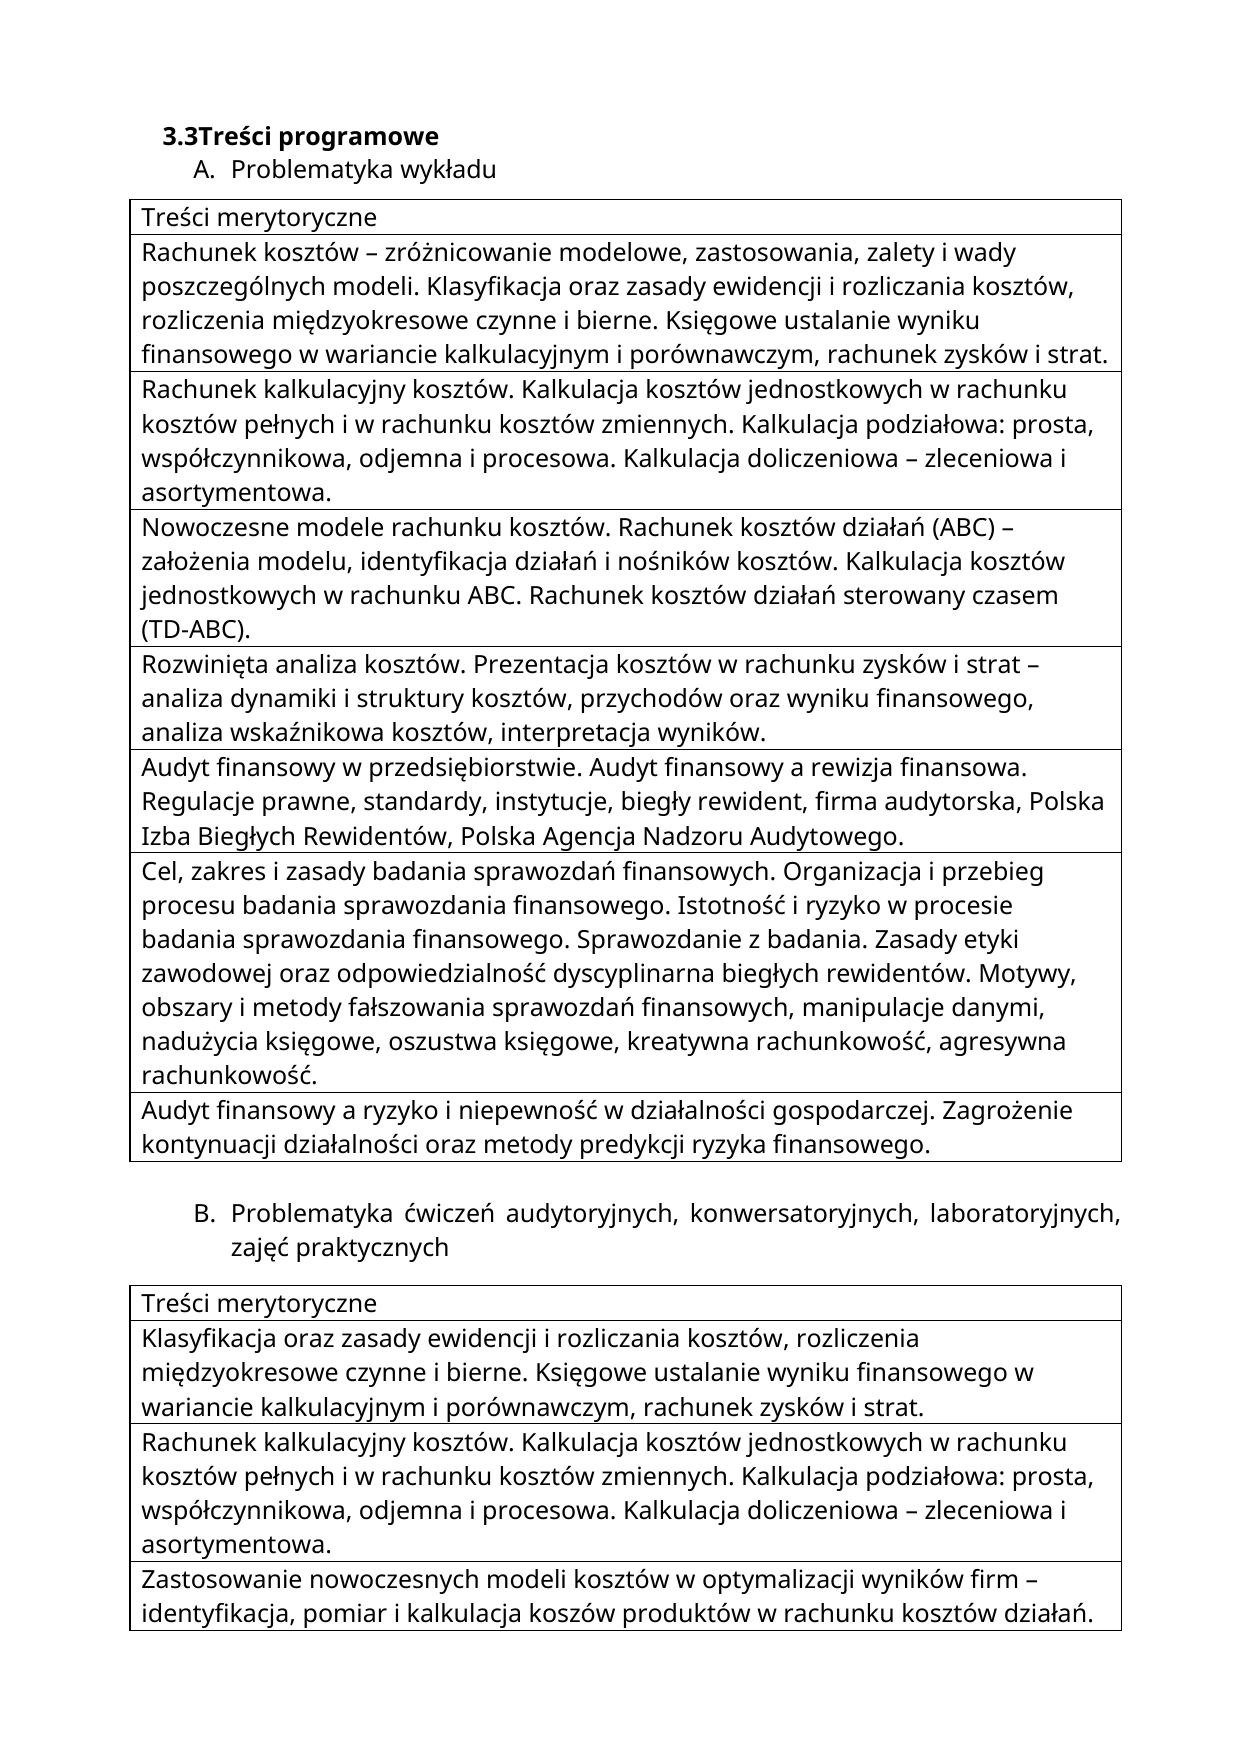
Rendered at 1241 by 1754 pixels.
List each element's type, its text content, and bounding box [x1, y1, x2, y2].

list Problematyka wykładu [193, 152, 1122, 186]
table_cell Rachunek kalkulacyjny kosztów. Kalkulacja kosztów jednostkowych w rachunku kosztów pełnych i w rachunku kosztów zmiennych. Kalkulacja podziałowa: prosta, współczynnikowa, odjemna i procesowa. Kalkulacja doliczeniowa – zleceniowa i asortymentowa. [131, 1424, 1121, 1561]
table_cell Nowoczesne modele rachunku kosztów. Rachunek kosztów działań (ABC) – założenia modelu, identyfikacja działań i nośników kosztów. Kalkulacja kosztów jednostkowych w rachunku ABC. Rachunek kosztów działań sterowany czasem (TD-ABC). [131, 510, 1121, 646]
table_cell Rachunek kosztów – zróżnicowanie modelowe, zastosowania, zalety i wady poszczególnych modeli. Klasyfikacja oraz zasady ewidencji i rozliczania kosztów, rozliczenia międzyokresowe czynne i bierne. Księgowe ustalanie wyniku finansowego w wariancie kalkulacyjnym i porównawczym, rachunek zysków i strat. [131, 235, 1121, 371]
table_cell Rachunek kalkulacyjny kosztów. Kalkulacja kosztów jednostkowych w rachunku kosztów pełnych i w rachunku kosztów zmiennych. Kalkulacja podziałowa: prosta, współczynnikowa, odjemna i procesowa. Kalkulacja doliczeniowa – zleceniowa i asortymentowa. [131, 372, 1121, 508]
table_cell Zastosowanie nowoczesnych modeli kosztów w optymalizacji wyników firm – identyfikacja, pomiar i kalkulacja koszów produktów w rachunku kosztów działań. [131, 1562, 1121, 1630]
table_cell Cel, zakres i zasady badania sprawozdań finansowych. Organizacja i przebieg procesu badania sprawozdania finansowego. Istotność i ryzyko w procesie badania sprawozdania finansowego. Sprawozdanie z badania. Zasady etyki zawodowej oraz odpowiedzialność dyscyplinarna biegłych rewidentów. Motywy, obszary i metody fałszowania sprawozdań finansowych, manipulacje danymi, nadużycia księgowe, oszustwa księgowe, kreatywna rachunkowość, agresywna rachunkowość. [131, 853, 1121, 1092]
table_header Treści merytoryczne [131, 1286, 1121, 1320]
table_cell Audyt finansowy w przedsiębiorstwie. Audyt finansowy a rewizja finansowa. Regulacje prawne, standardy, instytucje, biegły rewident, firma audytorska, Polska Izba Biegłych Rewidentów, Polska Agencja Nadzoru Audytowego. [131, 750, 1121, 852]
table_header Treści merytoryczne [131, 200, 1121, 234]
table_cell Rozwinięta analiza kosztów. Prezentacja kosztów w rachunku zysków i strat – analiza dynamiki i struktury kosztów, przychodów oraz wyniku finansowego, analiza wskaźnikowa kosztów, interpretacja wyników. [131, 647, 1121, 749]
table_cell Klasyfikacja oraz zasady ewidencji i rozliczania kosztów, rozliczenia międzyokresowe czynne i bierne. Księgowe ustalanie wyniku finansowego w wariancie kalkulacyjnym i porównawczym, rachunek zysków i strat. [131, 1321, 1121, 1423]
list 3.3Treści programowe [162, 118, 1122, 152]
table_cell Audyt finansowy a ryzyko i niepewność w działalności gospodarczej. Zagrożenie kontynuacji działalności oraz metody predykcji ryzyka finansowego. [131, 1093, 1121, 1161]
list Problematyka ćwiczeń audytoryjnych, konwersatoryjnych, laboratoryjnych, zajęć praktycznych [193, 1196, 1122, 1264]
